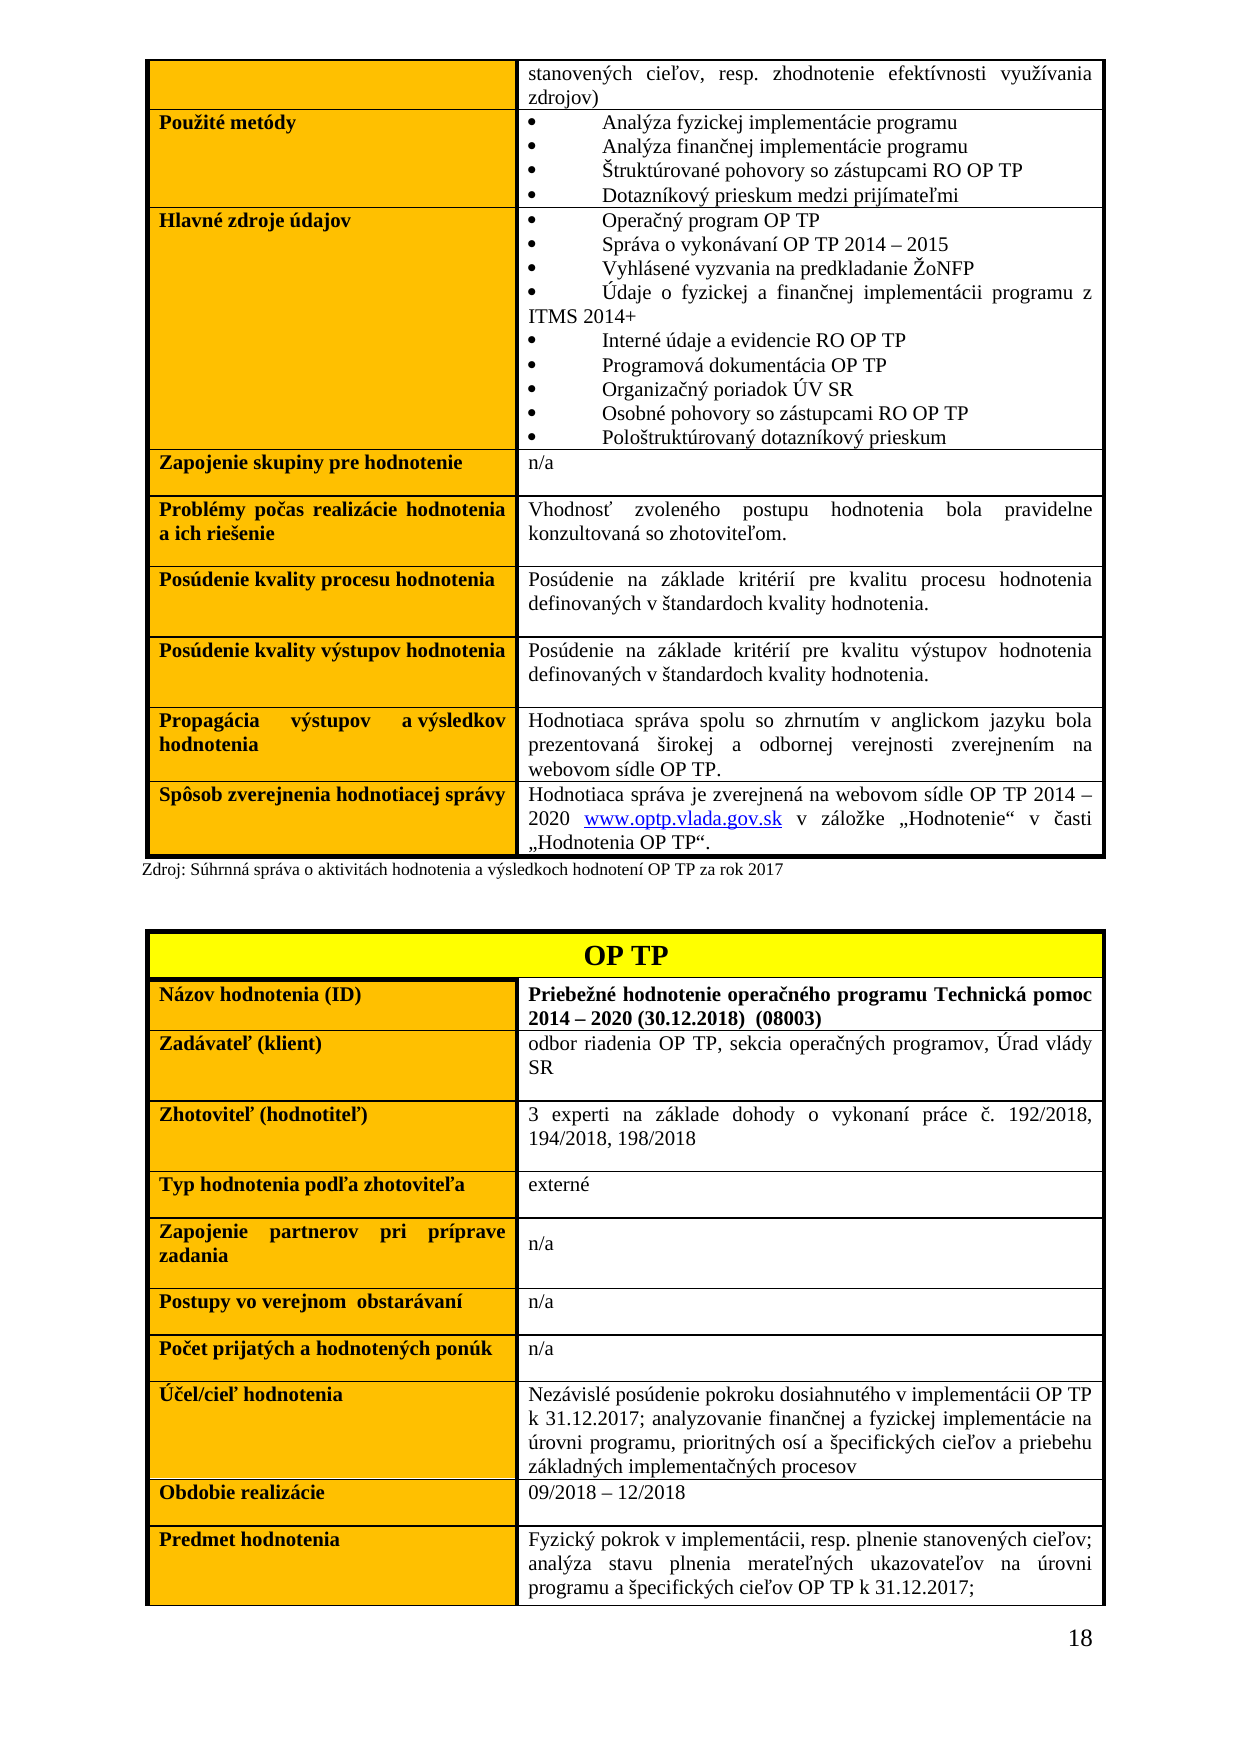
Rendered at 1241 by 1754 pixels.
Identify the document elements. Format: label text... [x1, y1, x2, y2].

table_cell Predmet hodnotenia [150, 1527, 515, 1605]
table_cell Zadávateľ (klient) [150, 1031, 515, 1100]
table_cell Analýza fyzickej implementácie programu Analýza finančnej implementácie programu Štruktúrované pohovory so zástupcami RO OP TP Dotazníkový prieskum medzi prijímateľmi [519, 110, 1102, 207]
table_cell Hodnotiaca správa spolu so zhrnutím v anglickom jazyku bola prezentovaná širokej a odbornej verejnosti zverejnením na webovom sídle OP TP. [519, 708, 1102, 781]
table_cell Propagácia výstupov a výsledkov hodnotenia [150, 708, 515, 781]
table_cell Nezávislé posúdenie pokroku dosiahnutého v implementácii OP TP k 31.12.2017; analyzovanie finančnej a fyzickej implementácie na úrovni programu, prioritných osí a špecifických cieľov a priebehu základných implementačných procesov [519, 1382, 1102, 1478]
table_cell Hodnotiaca správa je zverejnená na webovom sídle OP TP 2014 – 2020 www.optp.vlada.gov.sk v záložke „Hodnotenie“ v časti „Hodnotenia OP TP“. [519, 782, 1102, 854]
table_cell Posúdenie na základe kritérií pre kvalitu procesu hodnotenia definovaných v štandardoch kvality hodnotenia. [519, 567, 1102, 636]
table_cell Zapojenie skupiny pre hodnotenie [150, 450, 515, 495]
table_cell n/a [519, 1289, 1102, 1334]
table_cell Posúdenie kvality výstupov hodnotenia [150, 638, 515, 707]
table_cell Spôsob zverejnenia hodnotiacej správy [150, 782, 515, 854]
table_cell Účel/cieľ hodnotenia [150, 1382, 515, 1478]
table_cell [519, 1527, 1102, 1605]
table_cell Zhotoviteľ (hodnotiteľ) [150, 1102, 515, 1171]
table_cell odbor riadenia OP TP, sekcia operačných programov, Úrad vlády SR [519, 1031, 1102, 1100]
table_cell Operačný program OP TP Správa o vykonávaní OP TP 2014 – 2015 Vyhlásené vyzvania na predkladanie ŽoNFP Údaje o fyzickej a finančnej implementácii programu z ITMS 2014+ Interné údaje a evidencie RO OP TP Programová dokumentácia OP TP Organizačný poriadok ÚV SR Osobné pohovory so zástupcami RO OP TP Pološtruktúrovaný dotazníkový prieskum [519, 208, 1102, 449]
table_cell Vhodnosť zvoleného postupu hodnotenia bola pravidelne konzultovaná so zhotoviteľom. [519, 497, 1102, 566]
table_cell Typ hodnotenia podľa zhotoviteľa [150, 1172, 515, 1217]
table_header OP TP [150, 934, 1102, 977]
table_cell 3 experti na základe dohody o vykonaní práce č. 192/2018, 194/2018, 198/2018 [519, 1102, 1102, 1171]
table_cell 09/2018 – 12/2018 [519, 1480, 1102, 1525]
table_cell Postupy vo verejnom obstarávaní [150, 1289, 515, 1334]
table_cell Použité metódy [150, 110, 515, 207]
table_cell Problémy počas realizácie hodnotenia a ich riešenie [150, 497, 515, 566]
table_cell Posúdenie kvality procesu hodnotenia [150, 567, 515, 636]
table_cell Názov hodnotenia (ID) [150, 982, 515, 1030]
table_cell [519, 61, 1102, 109]
table_cell Priebežné hodnotenie operačného programu Technická pomoc 2014 – 2020 (30.12.2018) (08003) [519, 978, 1102, 1030]
table_cell Posúdenie na základe kritérií pre kvalitu výstupov hodnotenia definovaných v štandardoch kvality hodnotenia. [519, 638, 1102, 707]
table_cell Zapojenie partnerov pri príprave zadania [150, 1219, 515, 1288]
table_cell Hlavné zdroje údajov [150, 208, 515, 449]
table_cell externé [519, 1172, 1102, 1217]
table_cell n/a [519, 1219, 1102, 1288]
list Zdroj: Súhrnná správa o aktivitách hodnotenia a výsledkoch hodnotení OP TP za rok 2017 [133, 859, 1093, 879]
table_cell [150, 61, 515, 109]
table_cell Počet prijatých a hodnotených ponúk [150, 1336, 515, 1381]
table_cell n/a [519, 450, 1102, 495]
table_cell Obdobie realizácie [150, 1480, 515, 1525]
table_cell n/a [519, 1336, 1102, 1381]
